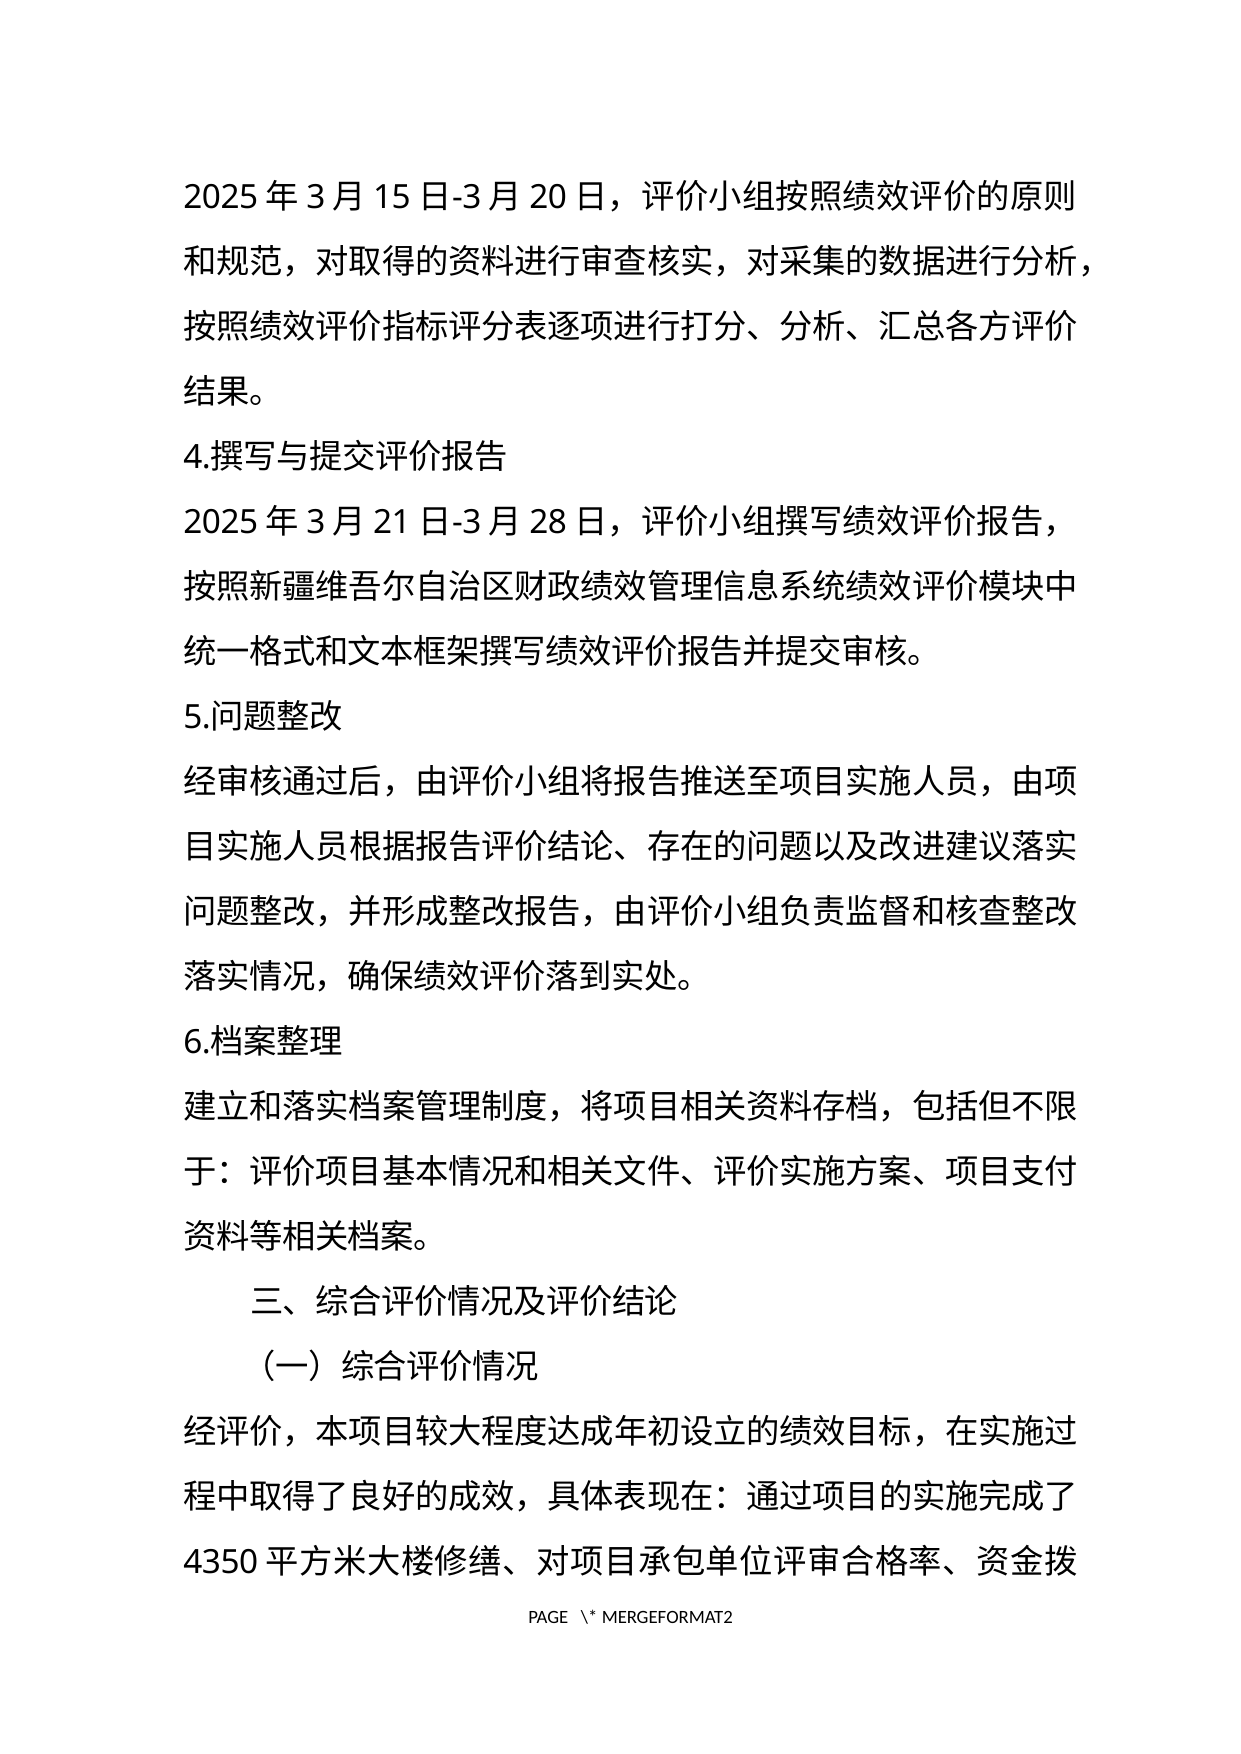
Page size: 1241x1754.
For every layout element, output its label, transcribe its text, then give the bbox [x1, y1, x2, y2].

text 三、综合评价情况及评价结论 [183, 1267, 1078, 1332]
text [183, 1332, 1078, 1592]
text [183, 162, 1078, 1267]
